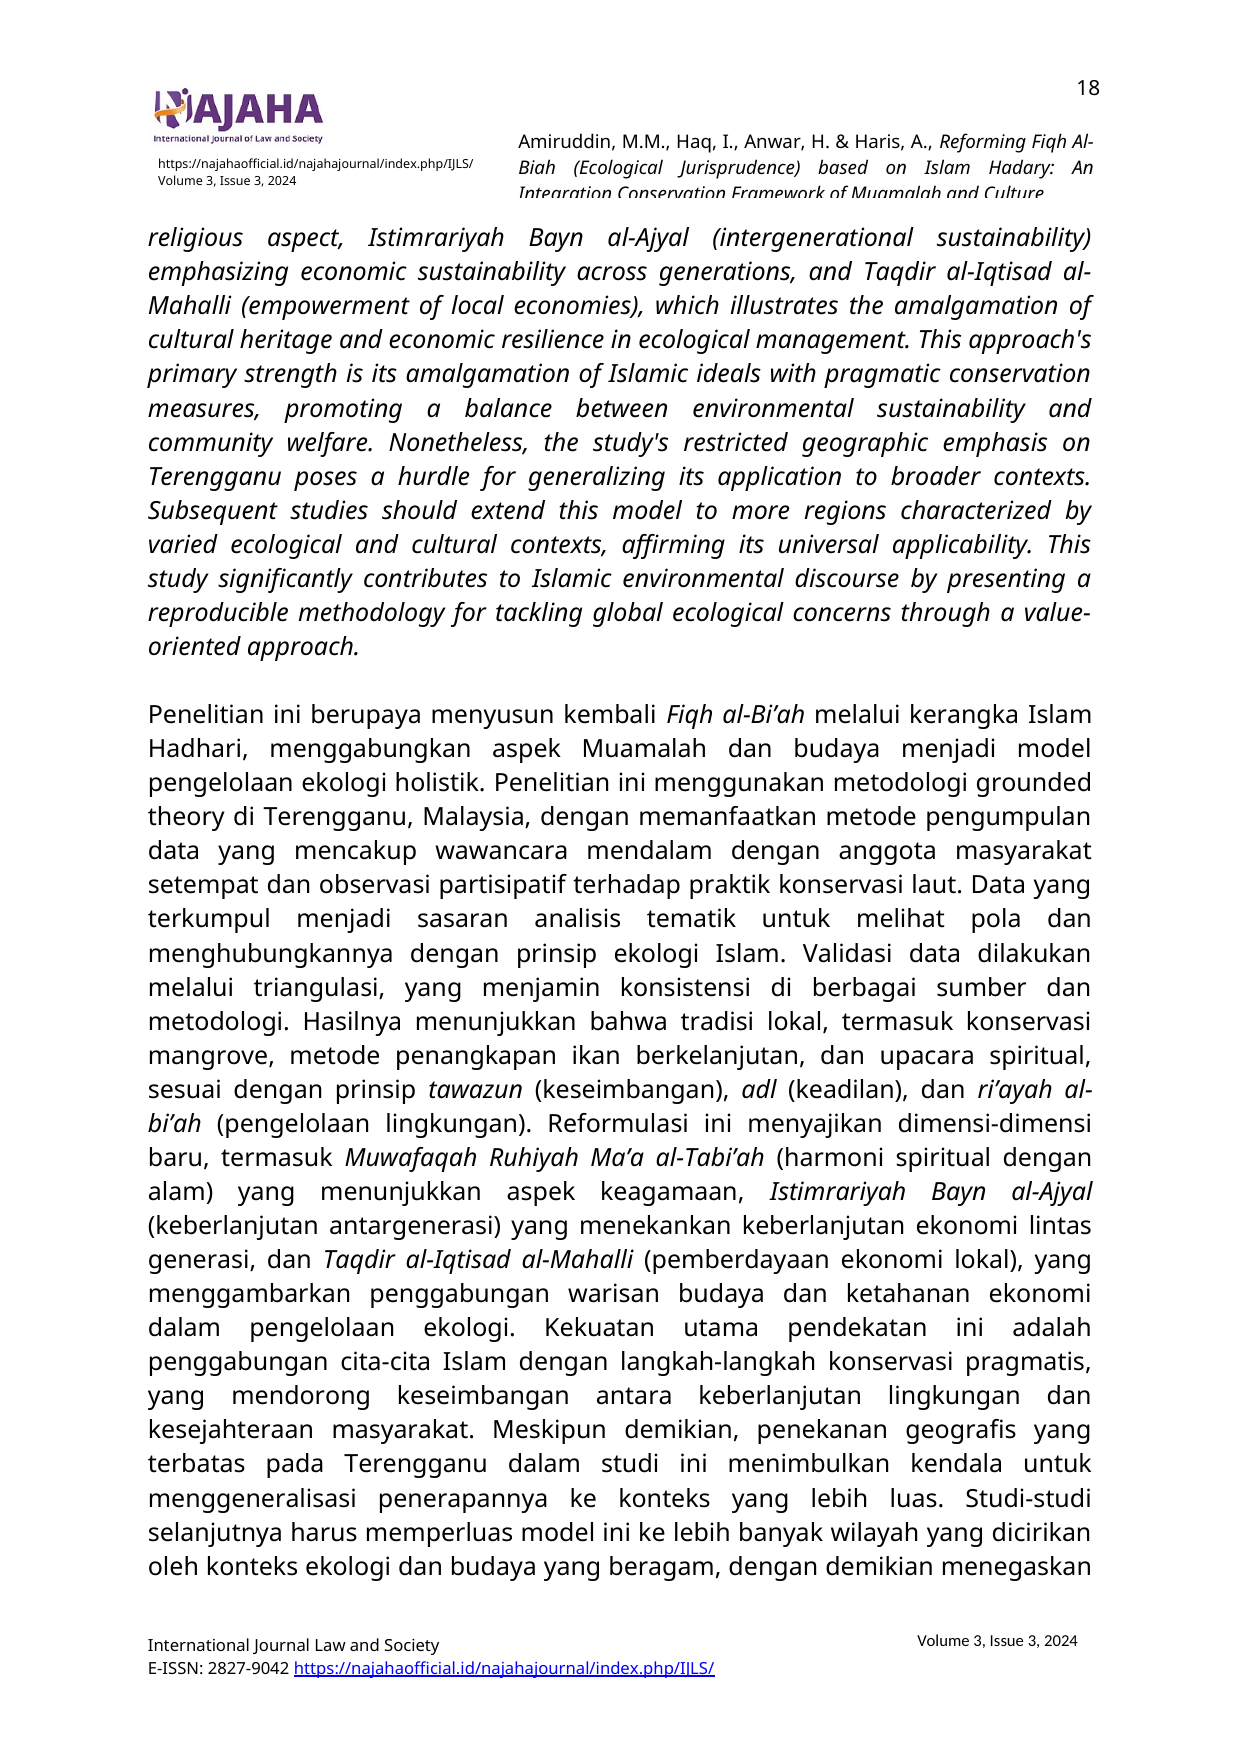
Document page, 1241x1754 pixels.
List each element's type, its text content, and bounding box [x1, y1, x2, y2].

picture [147, 75, 328, 158]
